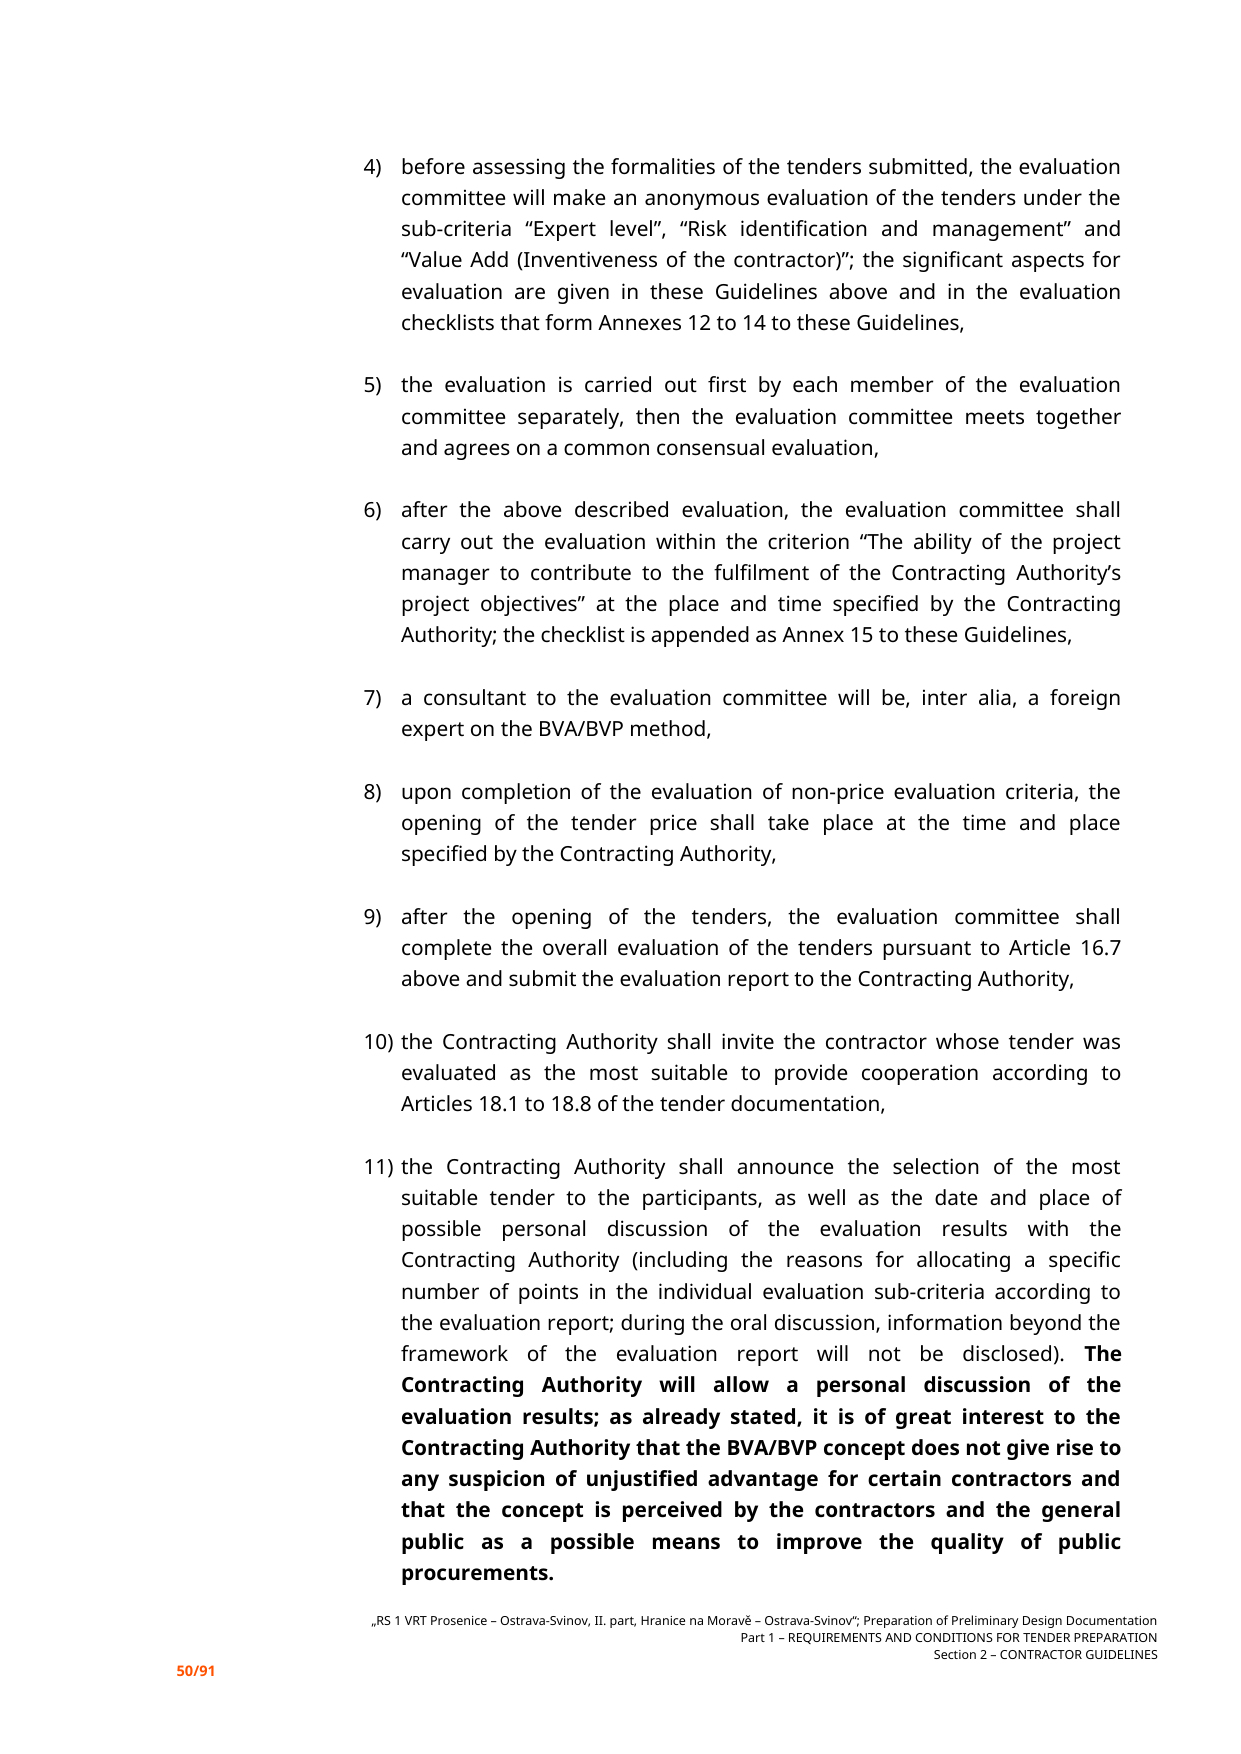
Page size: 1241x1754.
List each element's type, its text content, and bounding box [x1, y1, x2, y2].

list after the above described evaluation, the evaluation committee shall carry out the evaluation within the criterion “The ability of the project manager to contribute to the fulfilment of the Contracting Authority’s project objectives” at the place and time specified by the Contracting Authority; the checklist is appended as Annex 15 to these Guidelines, [363, 496, 1122, 649]
list the Contracting Authority shall announce the selection of the most suitable tender to the participants, as well as the date and place of possible personal discussion of the evaluation results with the Contracting Authority (including the reasons for allocating a specific number of points in the individual evaluation sub-criteria according to the evaluation report; during the oral discussion, information beyond the framework of the evaluation report will not be disclosed). The Contracting Authority will allow a personal discussion of the evaluation results; as already stated, it is of great interest to the Contracting Authority that the BVA/BVP concept does not give rise to any suspicion of unjustified advantage for certain contractors and that the concept is perceived by the contractors and the general public as a possible means to improve the quality of public procurements. [363, 1152, 1122, 1587]
list the Contracting Authority shall invite the contractor whose tender was evaluated as the most suitable to provide cooperation according to Articles 18.1 to 18.8 of the tender documentation, [363, 1027, 1122, 1118]
list upon completion of the evaluation of non-price evaluation criteria, the opening of the tender price shall take place at the time and place specified by the Contracting Authority, [363, 777, 1122, 868]
list before assessing the formalities of the tenders submitted, the evaluation committee will make an anonymous evaluation of the tenders under the sub-criteria “Expert level”, “Risk identification and management” and “Value Add (Inventiveness of the contractor)”; the significant aspects for evaluation are given in these Guidelines above and in the evaluation checklists that form Annexes 12 to 14 to these Guidelines, [363, 152, 1122, 337]
list after the opening of the tenders, the evaluation committee shall complete the overall evaluation of the tenders pursuant to Article 16.7 above and submit the evaluation report to the Contracting Authority, [363, 902, 1122, 993]
list a consultant to the evaluation committee will be, inter alia, a foreign expert on the BVA/BVP method, [363, 683, 1122, 743]
list the evaluation is carried out first by each member of the evaluation committee separately, then the evaluation committee meets together and agrees on a common consensual evaluation, [363, 371, 1122, 462]
